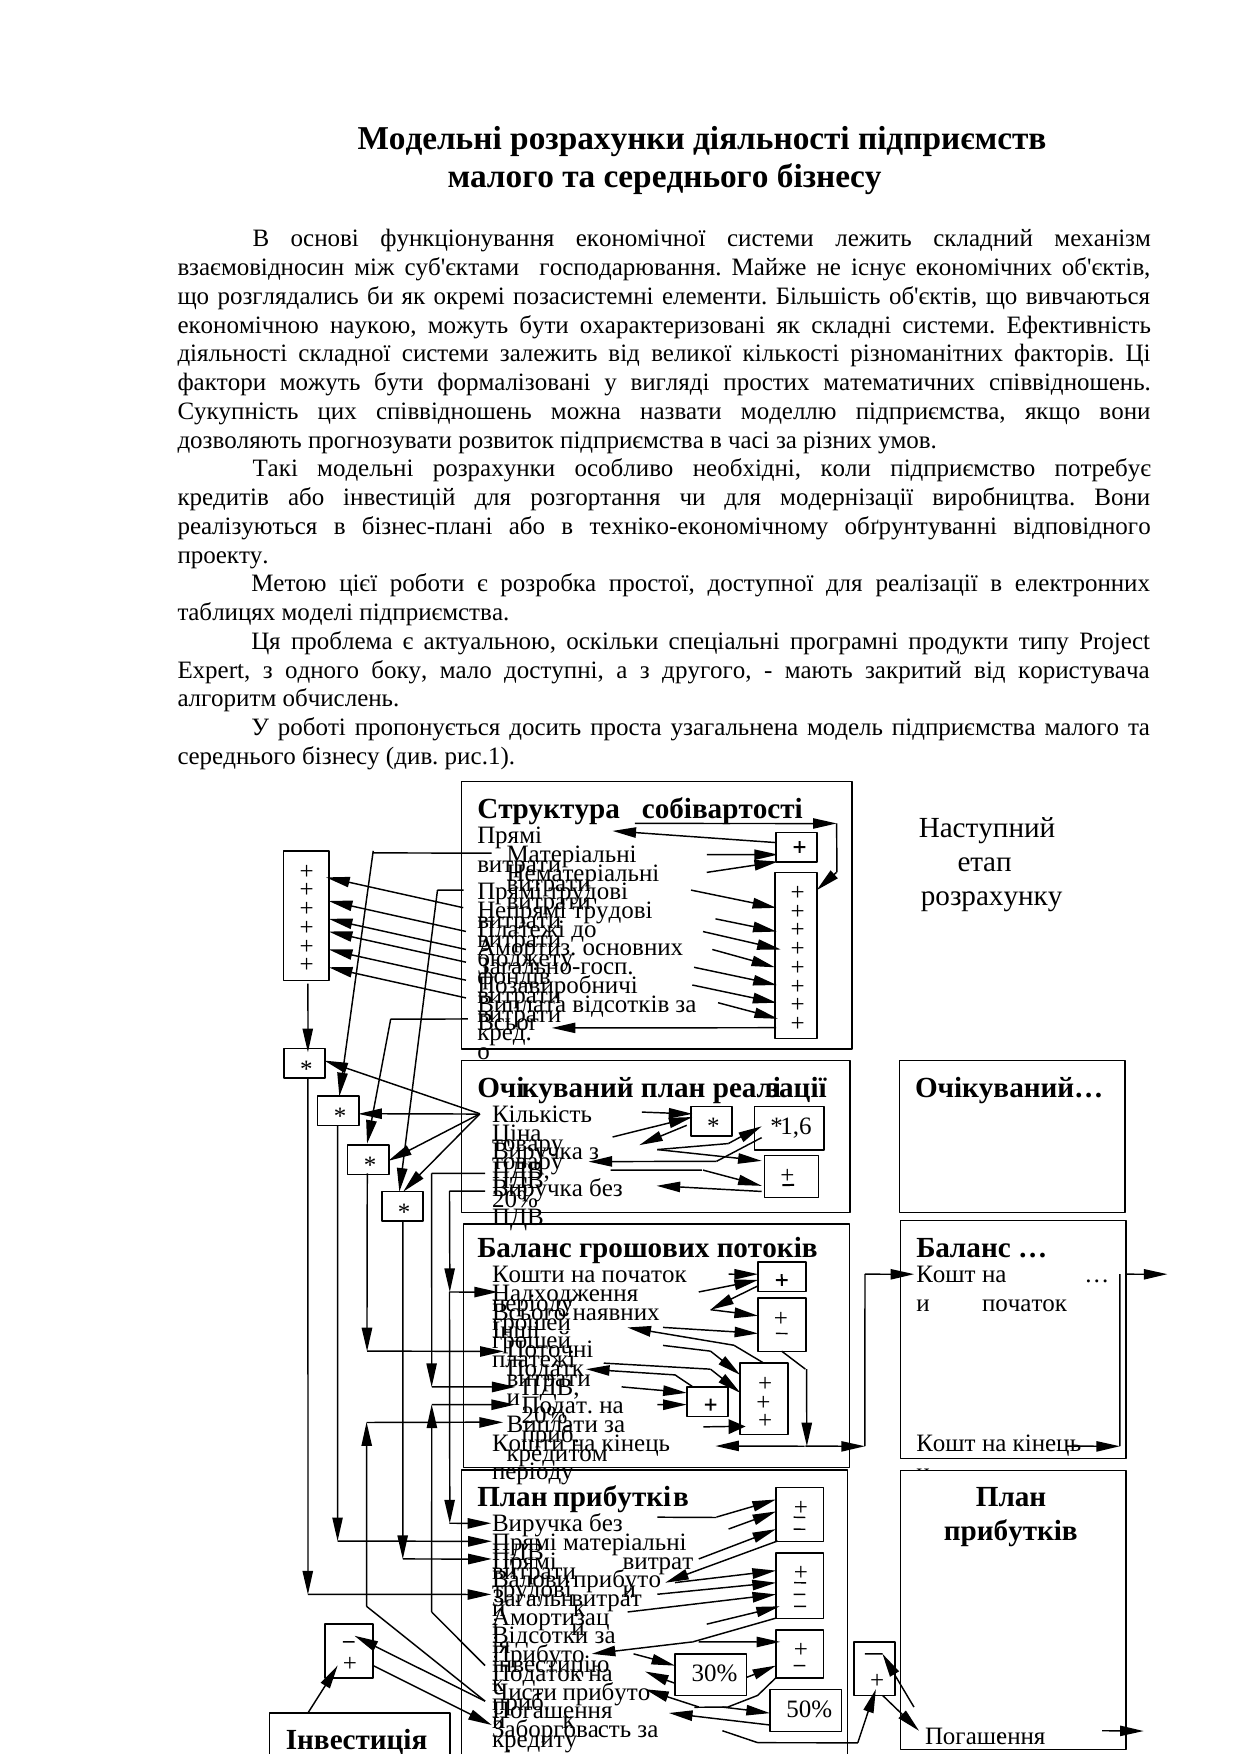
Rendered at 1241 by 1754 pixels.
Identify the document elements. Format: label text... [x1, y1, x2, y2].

text малого та середнього бізнесу [177, 156, 1152, 195]
title Модельні розрахунки діяльності підприємств [252, 118, 1152, 156]
text В основі функціонування економічної системи лежить складний механізм взаємовідносин між суб'єктами господарювання. Майже не існує економічних об'єктів, що розглядались би як окремі позасистемні елементи. Більшість об'єктів, що вивчаються економічною наукою, можуть бути охарактеризовані як складні системи. Ефективність діяльності складної системи залежить від великої кількості різноманітних факторів. Ці фактори можуть бути формалізовані у вигляді простих математичних співвідношень. Сукупність цих співвідношень можна назвати моделлю підприємства, якщо вони дозволяють прогнозувати розвиток підприємства в часі за різних умов. [177, 223, 1152, 453]
text Такі модельні розрахунки особливо необхідні, коли підприємство потребує кредитів або інвестицій для розгортання чи для модернізації виробництва. Вони реалізуються в бізнес-плані або в техніко-економічному обґрунтуванні відповідного проекту. [177, 453, 1152, 568]
text У роботі пропонується досить проста узагальнена модель підприємства малого та середнього бізнесу (див. рис.1). [177, 712, 1152, 770]
text Метою цієї роботи є розробка простої, доступної для реалізації в електронних таблицях моделі підприємства. [177, 568, 1152, 626]
text Ця проблема є актуальною, оскільки спеціальні програмні продукти типу Project Expert, з одного боку, мало доступні, а з другого, - мають закритий від користувача алгоритм обчислень. [177, 626, 1152, 712]
